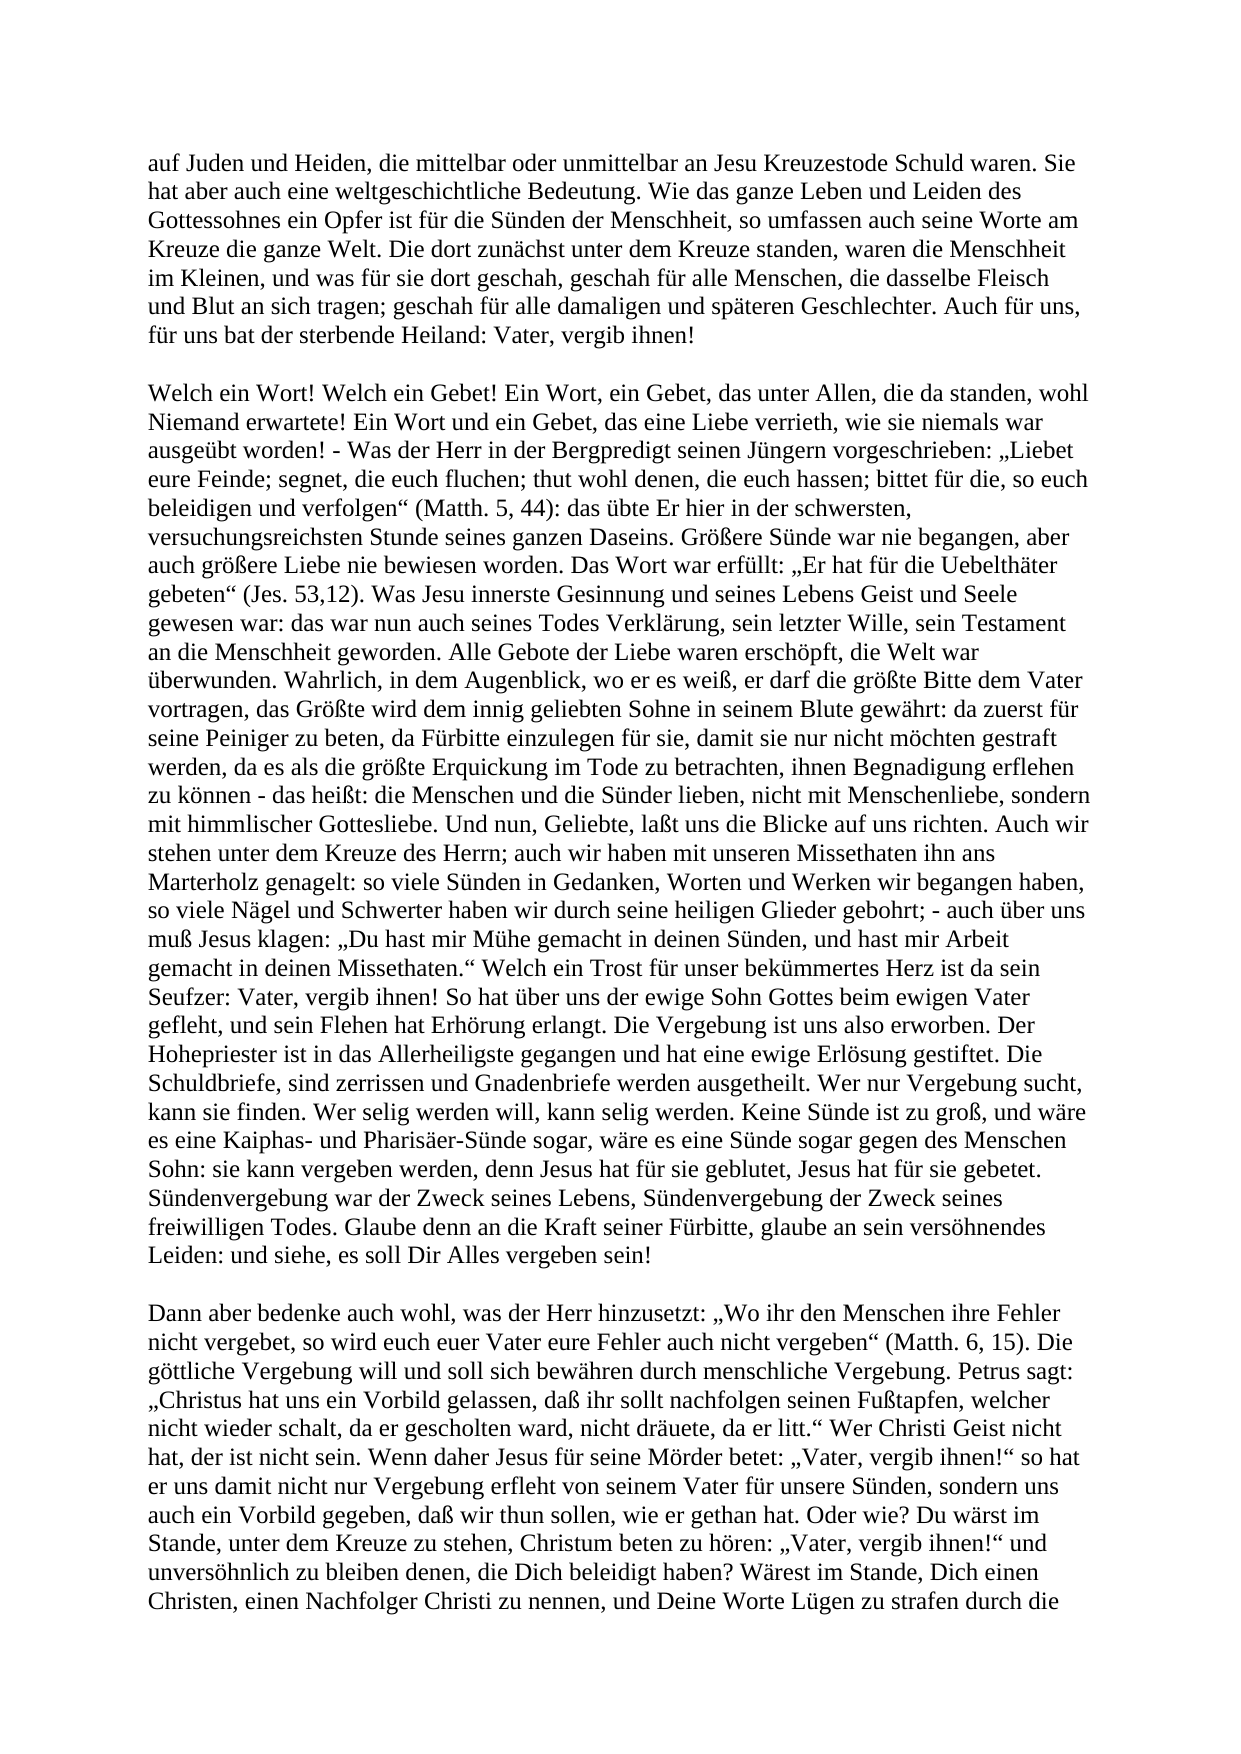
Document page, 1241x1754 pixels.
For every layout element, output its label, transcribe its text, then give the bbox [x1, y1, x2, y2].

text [148, 1298, 1093, 1615]
text Welch ein Wort! Welch ein Gebet! Ein Wort, ein Gebet, das unter Allen, die da standen, wohl Niemand erwartete! Ein Wort und ein Gebet, das eine Liebe verrieth, wie sie niemals war ausgeübt worden! - Was der Herr in der Bergpredigt seinen Jüngern vorgeschrieben: „Liebet eure Feinde; segnet, die euch fluchen; thut wohl denen, die euch hassen; bittet für die, so euch beleidigen und verfolgen“ (Matth. 5, 44): das übte Er hier in der schwersten, versuchungsreichsten Stunde seines ganzen Daseins. Größere Sünde war nie begangen, aber auch größere Liebe nie bewiesen worden. Das Wort war erfüllt: „Er hat für die Uebelthäter gebeten“ (Jes. 53,12). Was Jesu innerste Gesinnung und seines Lebens Geist und Seele gewesen war: das war nun auch seines Todes Verklärung, sein letzter Wille, sein Testament an die Menschheit geworden. Alle Gebote der Liebe waren erschöpft, die Welt war überwunden. Wahrlich, in dem Augenblick, wo er es weiß, er darf die größte Bitte dem Vater vortragen, das Größte wird dem innig geliebten Sohne in seinem Blute gewährt: da zuerst für seine Peiniger zu beten, da Fürbitte einzulegen für sie, damit sie nur nicht möchten gestraft werden, da es als die größte Erquickung im Tode zu betrachten, ihnen Begnadigung erflehen zu können - das heißt: die Menschen und die Sünder lieben, nicht mit Menschenliebe, sondern mit himmlischer Gottesliebe. Und nun, Geliebte, laßt uns die Blicke auf uns richten. Auch wir stehen unter dem Kreuze des Herrn; auch wir haben mit unseren Missethaten ihn ans Marterholz genagelt: so viele Sünden in Gedanken, Worten und Werken wir begangen haben, so viele Nägel und Schwerter haben wir durch seine heiligen Glieder gebohrt; - auch über uns muß Jesus klagen: „Du hast mir Mühe gemacht in deinen Sünden, und hast mir Arbeit gemacht in deinen Missethaten.“ Welch ein Trost für unser bekümmertes Herz ist da sein Seufzer: Vater, vergib ihnen! So hat über uns der ewige Sohn Gottes beim ewigen Vater gefleht, und sein Flehen hat Erhörung erlangt. Die Vergebung ist uns also erworben. Der Hohepriester ist in das Allerheiligste gegangen und hat eine ewige Erlösung gestiftet. Die Schuldbriefe, sind zerrissen und Gnadenbriefe werden ausgetheilt. Wer nur Vergebung sucht, kann sie finden. Wer selig werden will, kann selig werden. Keine Sünde ist zu groß, und wäre es eine Kaiphas- und Pharisäer-Sünde sogar, wäre es eine Sünde sogar gegen des Menschen Sohn: sie kann vergeben werden, denn Jesus hat für sie geblutet, Jesus hat für sie gebetet. Sündenvergebung war der Zweck seines Lebens, Sündenvergebung der Zweck seines freiwilligen Todes. Glaube denn an die Kraft seiner Fürbitte, glaube an sein versöhnendes Leiden: und siehe, es soll Dir Alles vergeben sein! [148, 378, 1093, 1269]
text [148, 148, 1093, 349]
